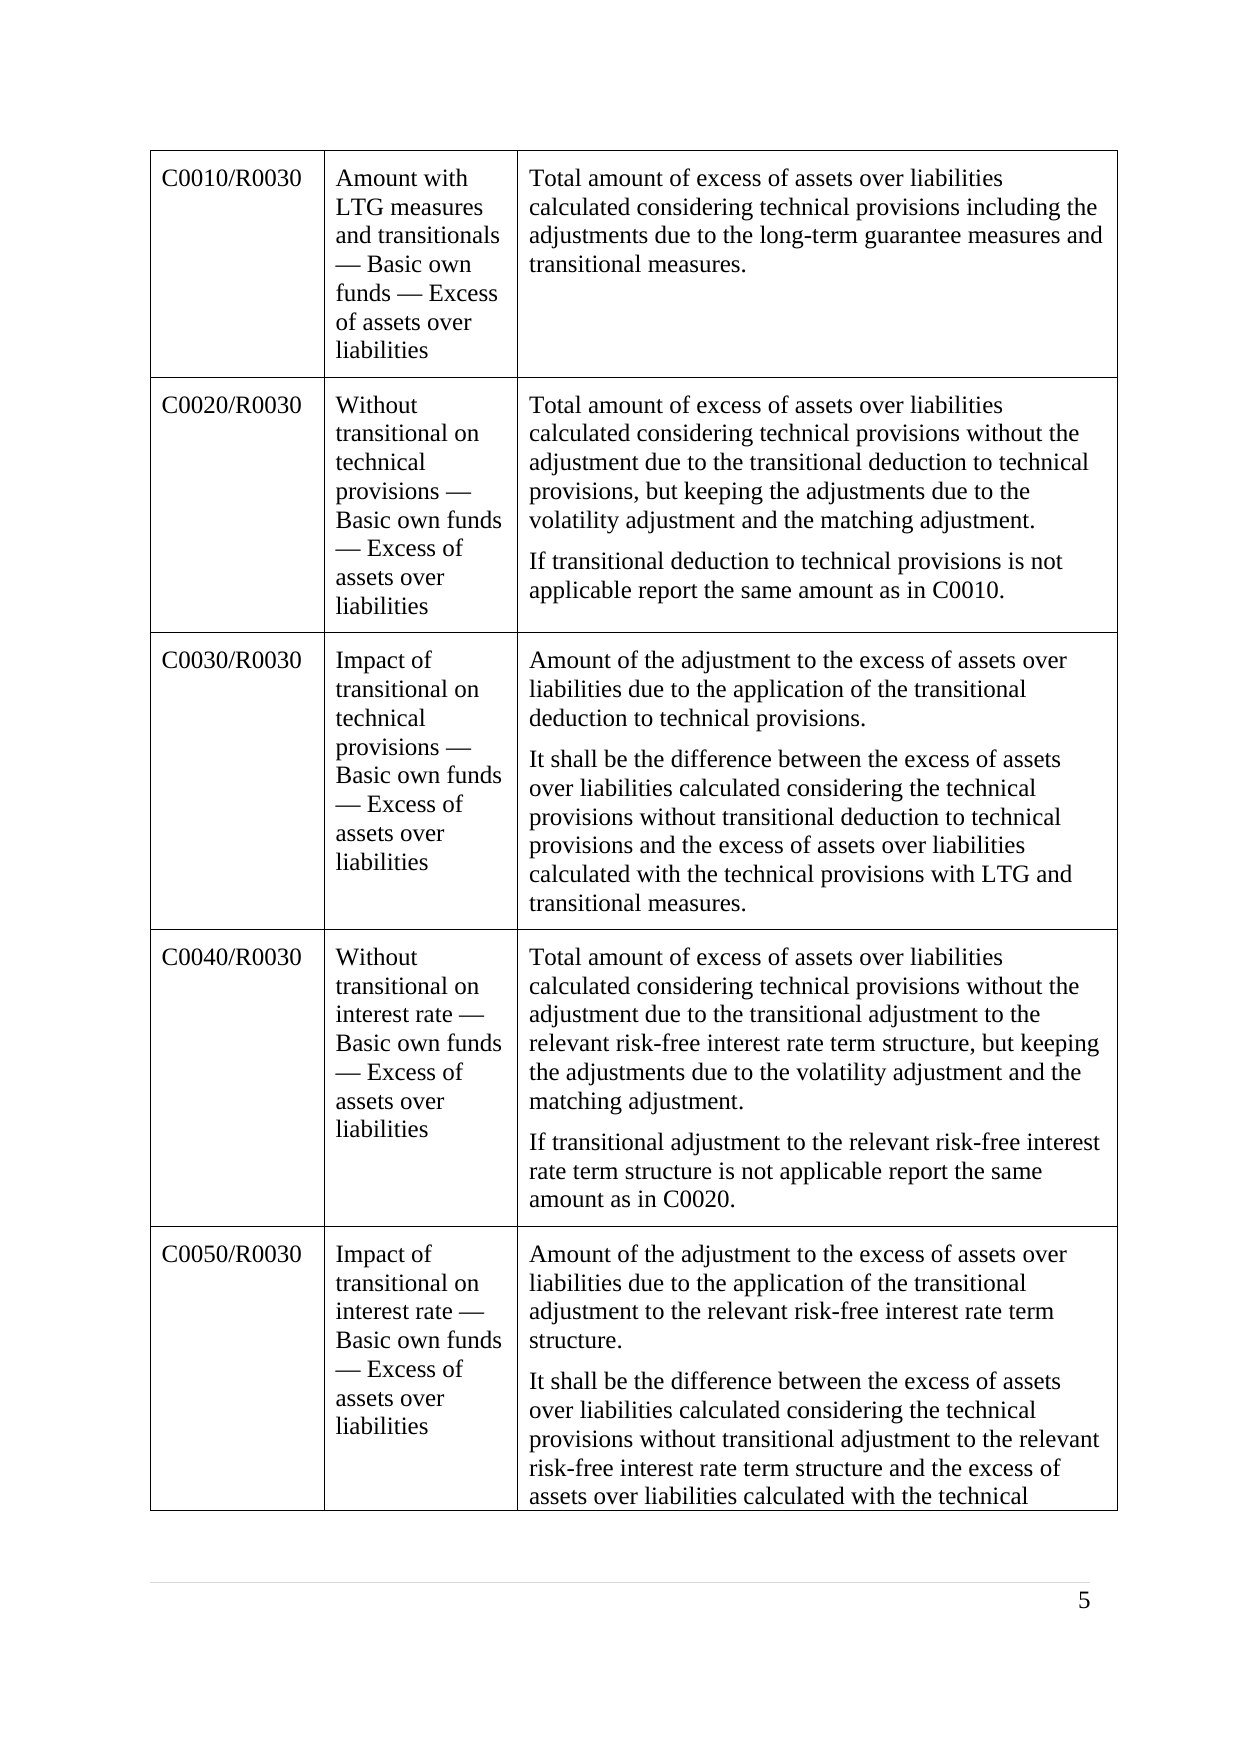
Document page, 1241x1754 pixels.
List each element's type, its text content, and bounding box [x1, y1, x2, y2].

table_cell Without transitional on technical provisions — Basic own funds — Excess of assets over liabilities [325, 378, 517, 632]
table_cell Amount with LTG measures and transitionals — Basic own funds — Excess of assets over liabilities [325, 151, 517, 377]
table_cell Total amount of excess of assets over liabilities calculated considering technical provisions without the adjustment due to the transitional adjustment to the relevant risk-free interest rate term structure, but keeping the adjustments due to the volatility adjustment and the matching adjustment. If transitional adjustment to the relevant risk-free interest rate term structure is not applicable report the same amount as in C0020. [518, 930, 1117, 1226]
table_cell C0010/R0030 [151, 151, 324, 377]
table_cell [518, 1227, 1117, 1510]
table_cell Amount of the adjustment to the excess of assets over liabilities due to the application of the transitional deduction to technical provisions. It shall be the difference between the excess of assets over liabilities calculated considering the technical provisions without transitional deduction to technical provisions and the excess of assets over liabilities calculated with the technical provisions with LTG and transitional measures. [518, 633, 1117, 929]
table_cell Total amount of excess of assets over liabilities calculated considering technical provisions including the adjustments due to the long-term guarantee measures and transitional measures. [518, 151, 1117, 377]
table_cell C0030/R0030 [151, 633, 324, 929]
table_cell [325, 1227, 517, 1510]
table_cell Without transitional on interest rate — Basic own funds — Excess of assets over liabilities [325, 930, 517, 1226]
table_cell C0040/R0030 [151, 930, 324, 1226]
table_cell C0050/R0030 [151, 1227, 324, 1510]
table_cell C0020/R0030 [151, 378, 324, 632]
table_cell Impact of transitional on technical provisions — Basic own funds — Excess of assets over liabilities [325, 633, 517, 929]
table_cell Total amount of excess of assets over liabilities calculated considering technical provisions without the adjustment due to the transitional deduction to technical provisions, but keeping the adjustments due to the volatility adjustment and the matching adjustment. If transitional deduction to technical provisions is not applicable report the same amount as in C0010. [518, 378, 1117, 632]
